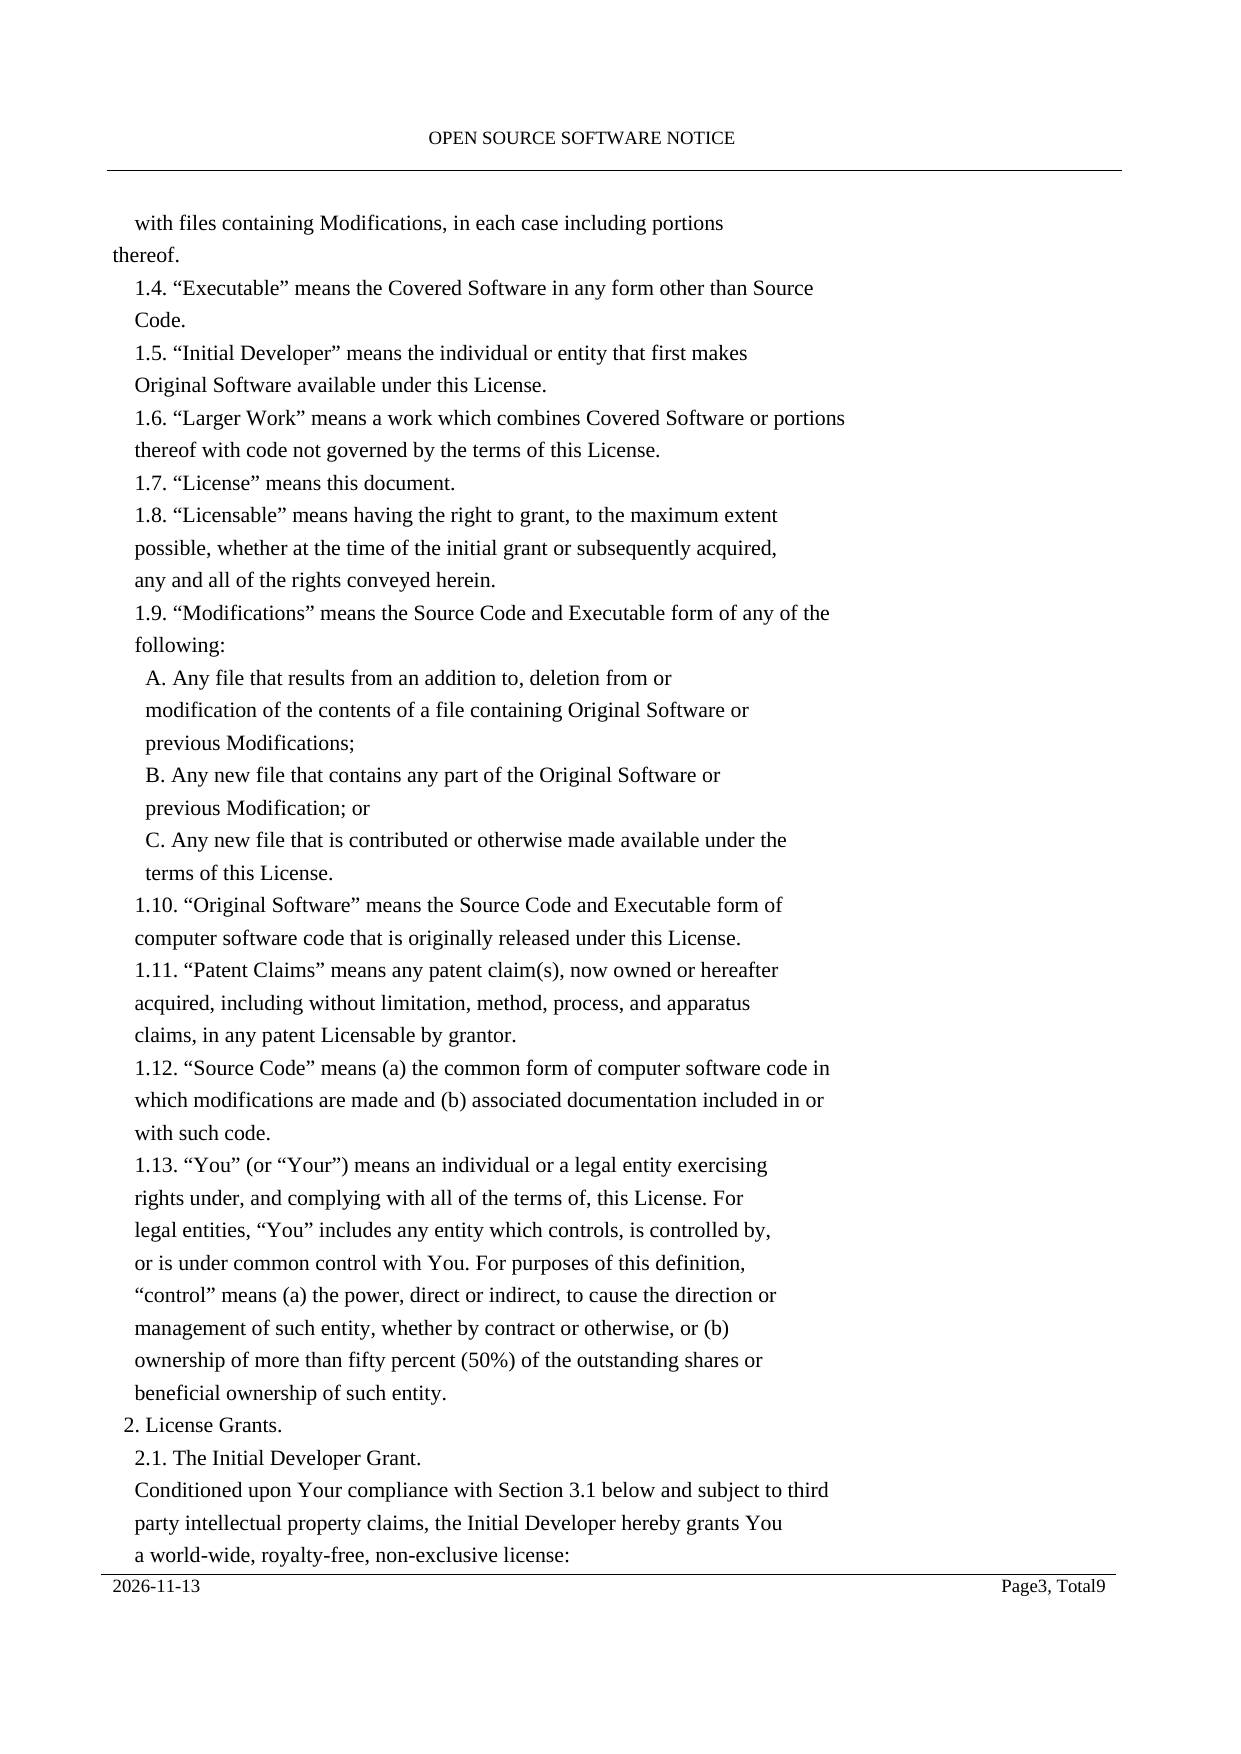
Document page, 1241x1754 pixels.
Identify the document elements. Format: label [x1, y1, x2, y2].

text [112, 206, 1128, 1571]
